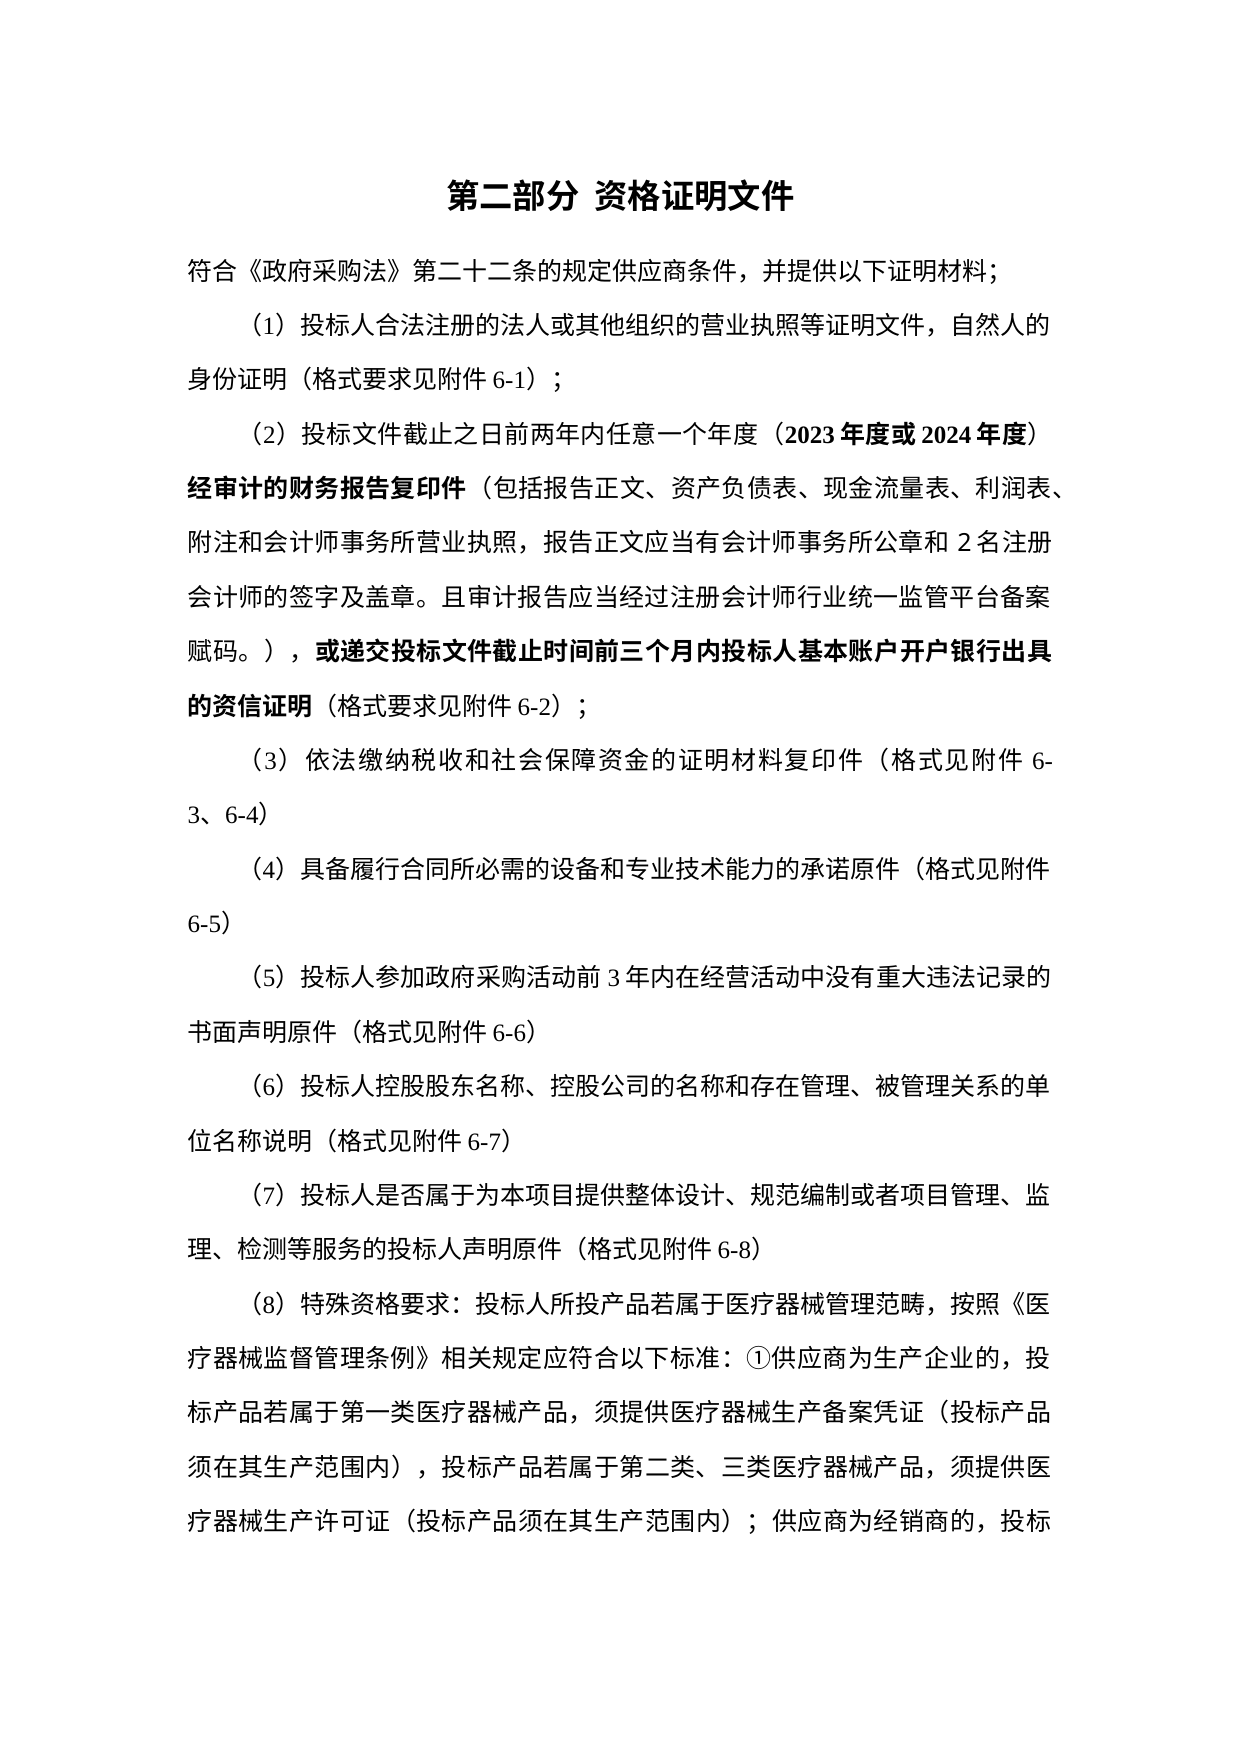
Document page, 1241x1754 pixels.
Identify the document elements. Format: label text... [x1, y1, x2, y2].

text 符合《政府采购法》第二十二条的规定供应商条件，并提供以下证明材料； [187, 251, 1053, 287]
text （5）投标人参加政府采购活动前3年内在经营活动中没有重大违法记录的书面声明原件（格式见附件6-6） [187, 958, 1053, 1048]
text （3）依法缴纳税收和社会保障资金的证明材料复印件（格式见附件6-3、6-4） [187, 740, 1053, 831]
text （2）投标文件截止之日前两年内任意一个年度（2023年度或2024年度）经审计的财务报告复印件（包括报告正文、资产负债表、现金流量表、利润表、附注和会计师事务所营业执照，报告正文应当有会计师事务所公章和2名注册会计师的签字及盖章。且审计报告应当经过注册会计师行业统一监管平台备案赋码。），或递交投标文件截止时间前三个月内投标人基本账户开户银行出具的资信证明（格式要求见附件6-2）； [187, 414, 1053, 722]
text （1）投标人合法注册的法人或其他组织的营业执照等证明文件，自然人的身份证明（格式要求见附件6-1）； [187, 305, 1053, 396]
subtitle 第二部分 资格证明文件 [187, 162, 1053, 227]
text （7）投标人是否属于为本项目提供整体设计、规范编制或者项目管理、监理、检测等服务的投标人声明原件（格式见附件6-8） [187, 1175, 1053, 1266]
text （6）投标人控股股东名称、控股公司的名称和存在管理、被管理关系的单位名称说明（格式见附件6-7） [187, 1067, 1053, 1157]
text （4）具备履行合同所必需的设备和专业技术能力的承诺原件（格式见附件6-5） [187, 849, 1053, 940]
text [187, 1284, 1053, 1538]
